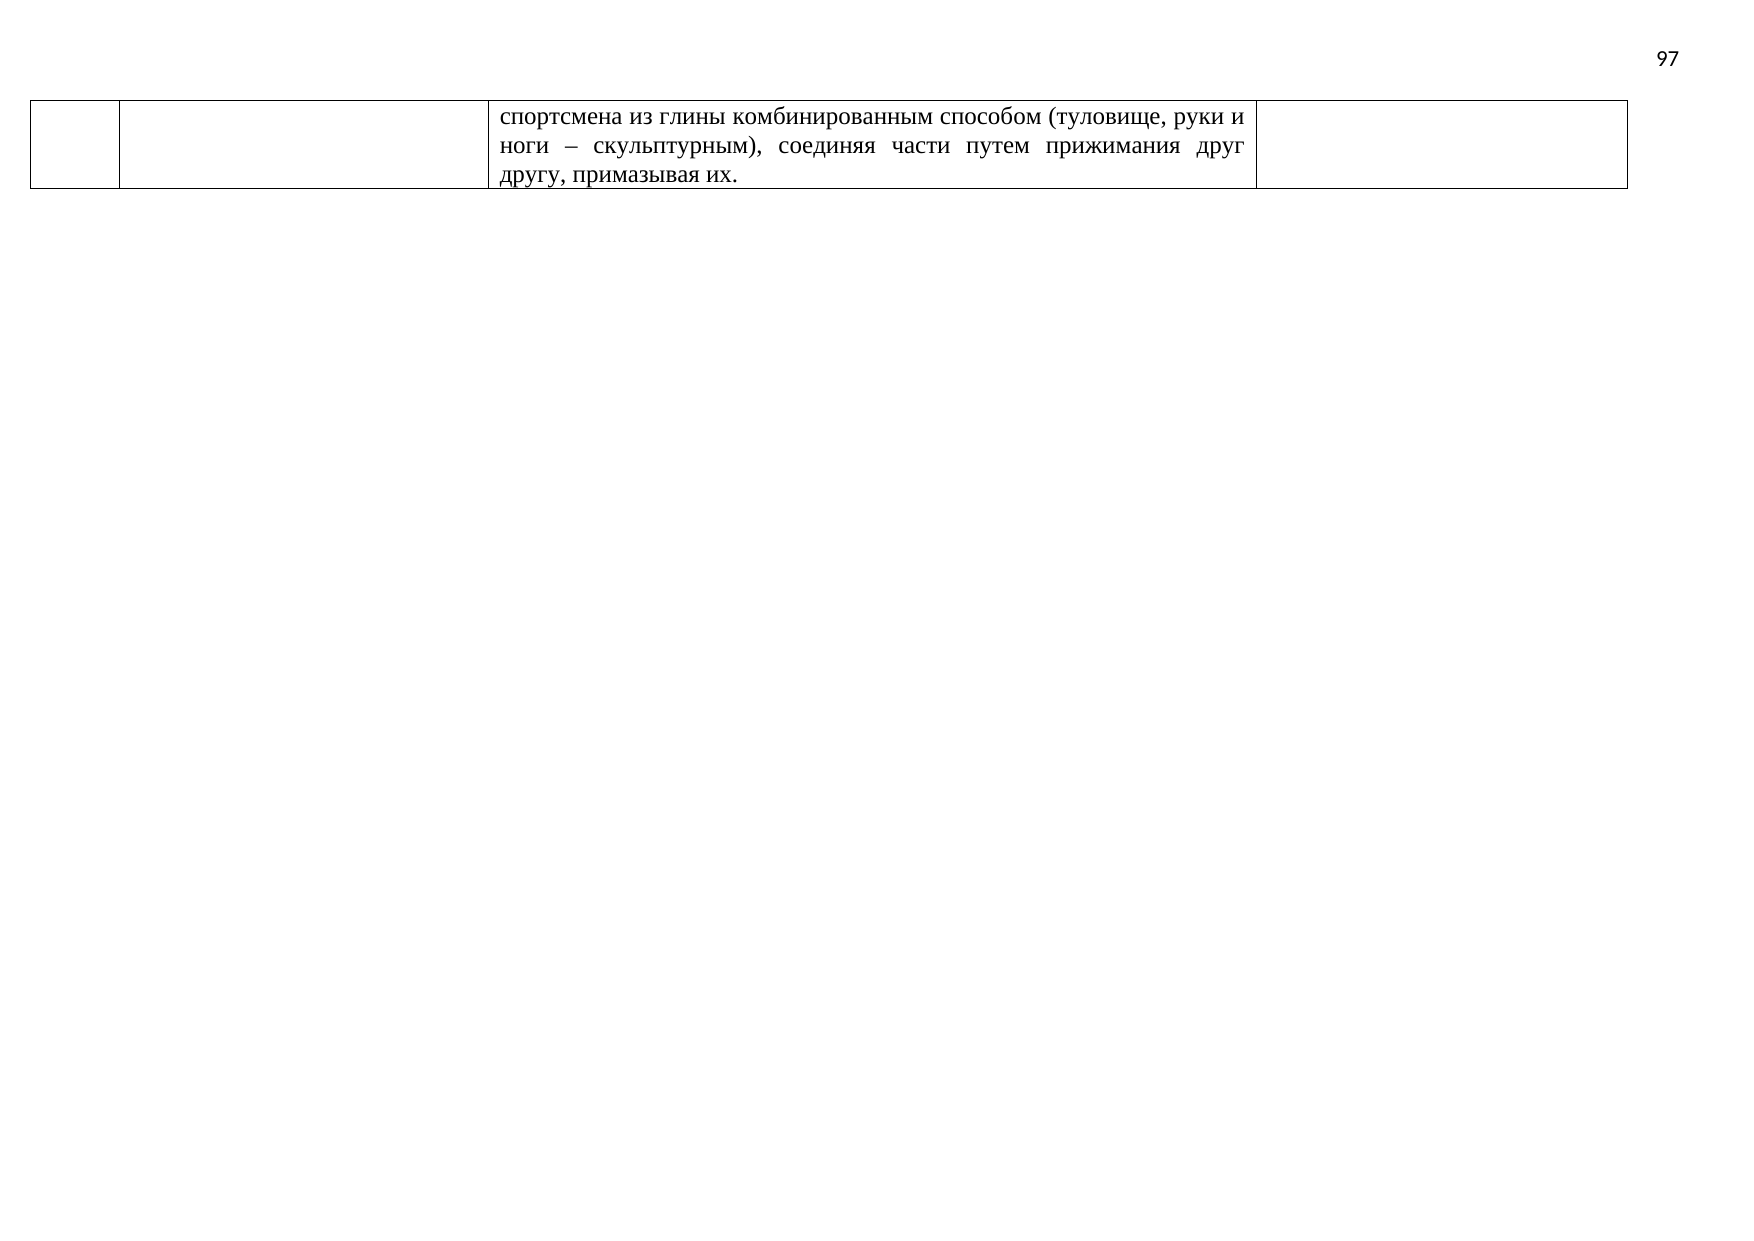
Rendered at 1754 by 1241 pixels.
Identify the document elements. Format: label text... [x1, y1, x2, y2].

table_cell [489, 101, 1256, 188]
table_cell 7 [31, 101, 119, 188]
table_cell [120, 101, 488, 188]
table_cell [1257, 101, 1627, 188]
